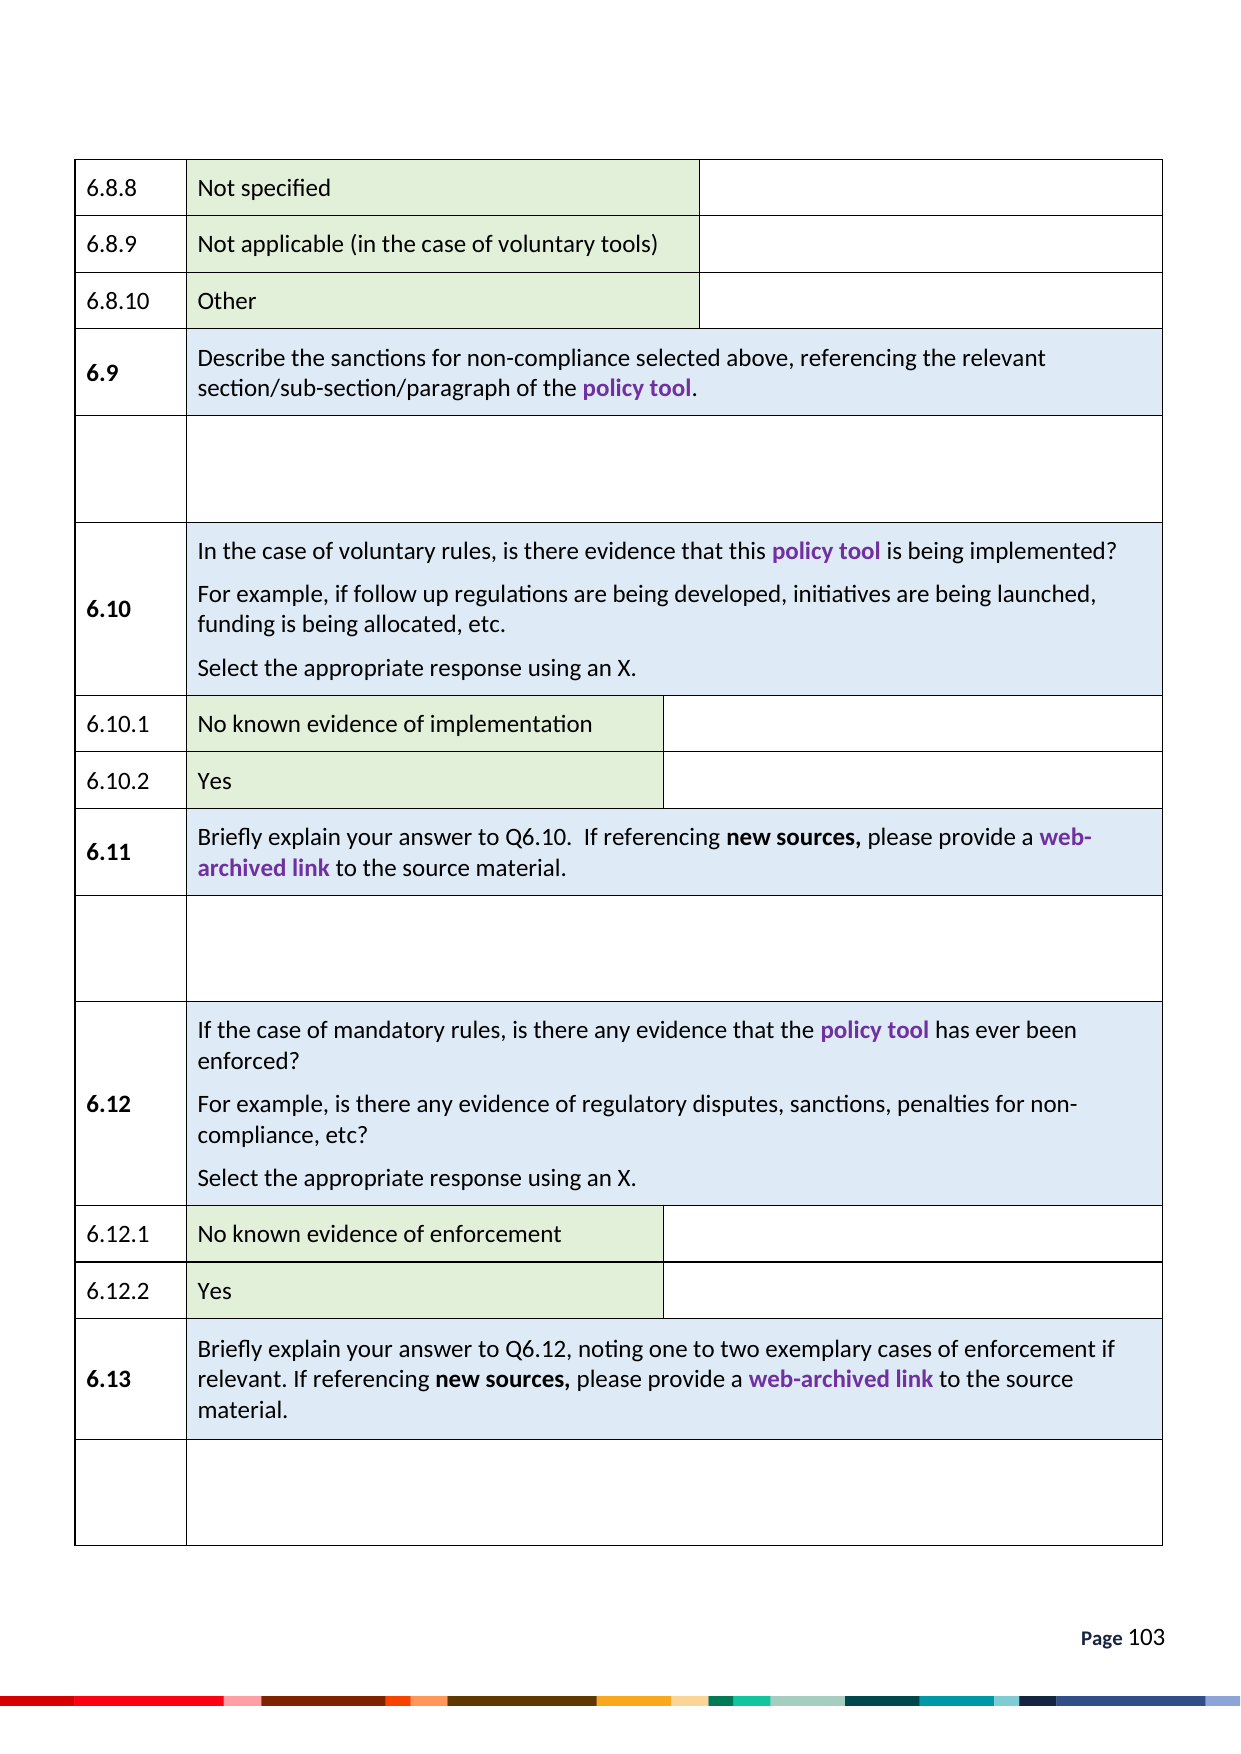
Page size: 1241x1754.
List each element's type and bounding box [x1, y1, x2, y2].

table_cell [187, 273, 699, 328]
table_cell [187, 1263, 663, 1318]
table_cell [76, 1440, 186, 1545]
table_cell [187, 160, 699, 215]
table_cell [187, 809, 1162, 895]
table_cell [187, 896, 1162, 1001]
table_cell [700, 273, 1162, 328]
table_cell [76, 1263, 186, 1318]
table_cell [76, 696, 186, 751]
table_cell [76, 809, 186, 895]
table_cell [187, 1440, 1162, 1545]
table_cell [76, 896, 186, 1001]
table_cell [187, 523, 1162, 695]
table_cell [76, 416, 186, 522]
picture [0, 1696, 1241, 1706]
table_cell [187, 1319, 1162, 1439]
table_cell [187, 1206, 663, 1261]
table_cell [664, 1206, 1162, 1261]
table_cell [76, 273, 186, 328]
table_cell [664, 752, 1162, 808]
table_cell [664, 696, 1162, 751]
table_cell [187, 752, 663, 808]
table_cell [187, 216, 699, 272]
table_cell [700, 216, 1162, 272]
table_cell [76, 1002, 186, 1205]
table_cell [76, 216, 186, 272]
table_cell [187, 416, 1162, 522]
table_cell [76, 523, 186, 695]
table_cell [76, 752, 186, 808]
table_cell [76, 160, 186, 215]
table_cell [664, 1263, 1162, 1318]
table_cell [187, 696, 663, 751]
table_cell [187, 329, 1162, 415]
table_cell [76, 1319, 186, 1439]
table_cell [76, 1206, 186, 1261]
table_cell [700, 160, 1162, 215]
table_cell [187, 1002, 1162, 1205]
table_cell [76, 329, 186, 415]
